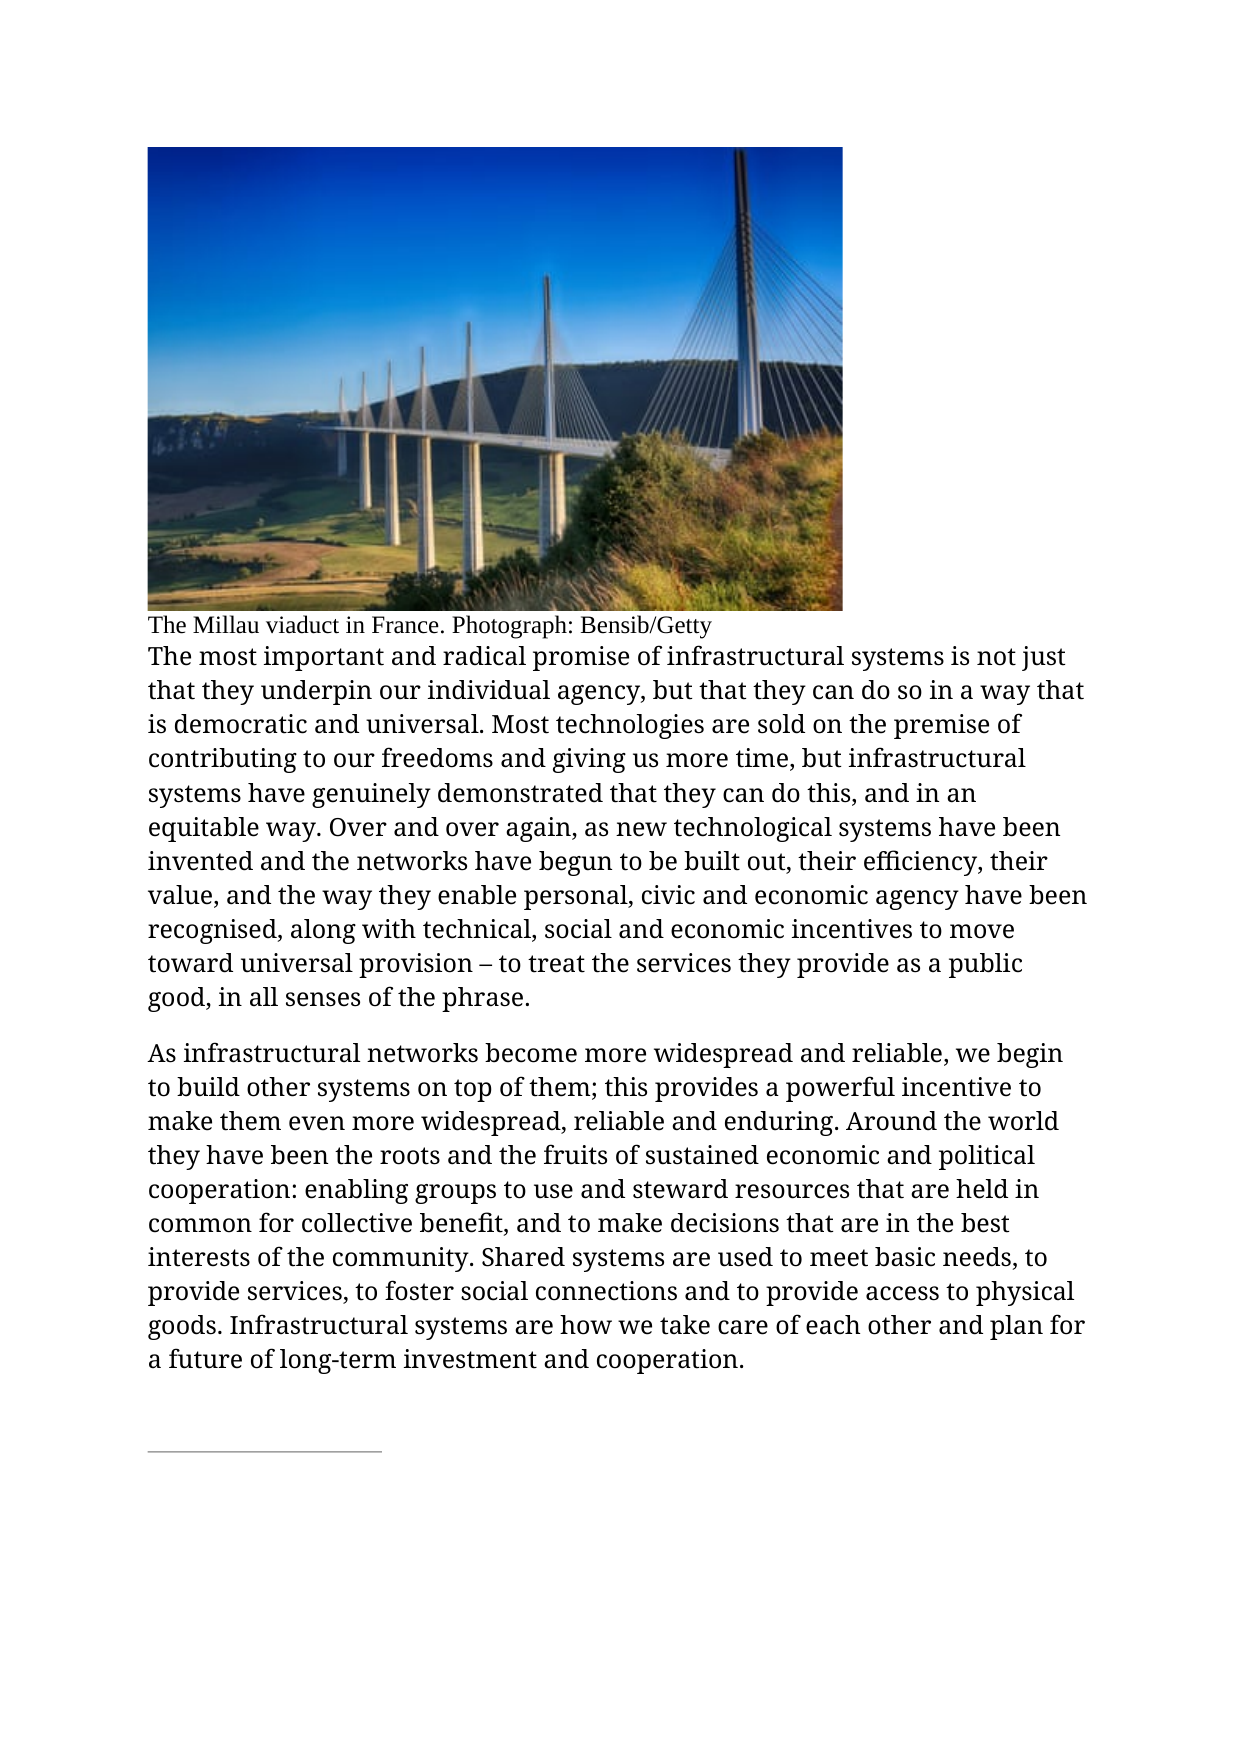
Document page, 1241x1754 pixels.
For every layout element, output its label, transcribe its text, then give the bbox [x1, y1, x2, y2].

text The most important and radical promise of infrastructural systems is not just that they underpin our individual agency, but that they can do so in a way that is democratic and universal. Most technologies are sold on the premise of contributing to our freedoms and giving us more time, but infrastructural systems have genuinely demonstrated that they can do this, and in an equitable way. Over and over again, as new technological systems have been invented and the networks have begun to be built out, their efficiency, their value, and the way they enable personal, civic and economic agency have been recognised, along with technical, social and economic incentives to move toward universal provision – to treat the services they provide as a public good, in all senses of the phrase. [148, 639, 1093, 1014]
picture [147, 147, 843, 611]
text As infrastructural networks become more widespread and reliable, we begin to build other systems on top of them; this provides a powerful incentive to make them even more widespread, reliable and enduring. Around the world they have been the roots and the fruits of sustained economic and political cooperation: enabling groups to use and steward resources that are held in common for collective benefit, and to make decisions that are in the best interests of the community. Shared systems are used to meet basic needs, to provide services, to foster social connections and to provide access to physical goods. Infrastructural systems are how we take care of each other and plan for a future of long-term investment and cooperation. [148, 1036, 1093, 1376]
text The Millau viaduct in France. Photograph: Bensib/Getty [148, 610, 1093, 639]
